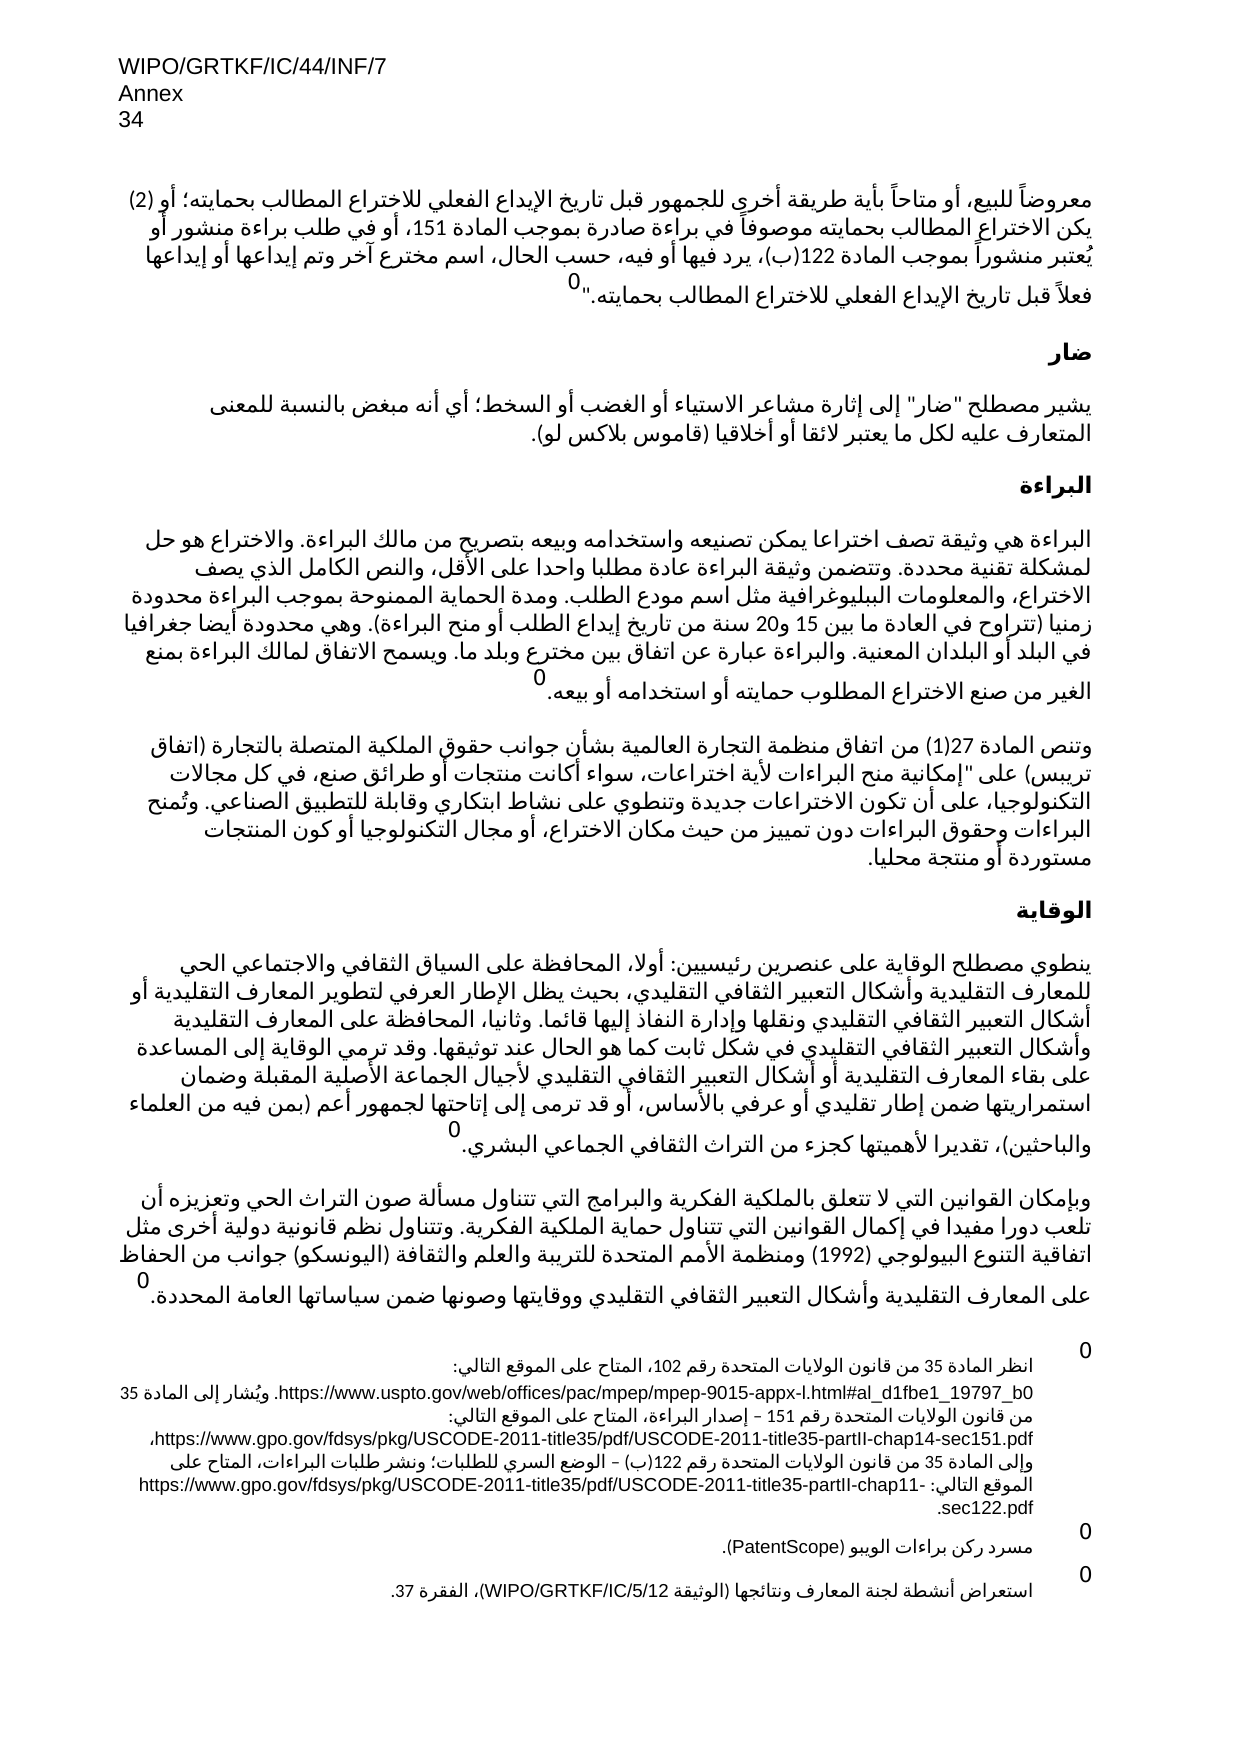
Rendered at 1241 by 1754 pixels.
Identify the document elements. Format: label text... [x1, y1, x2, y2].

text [118, 185, 1092, 313]
text البراءة هي وثيقة تصف اختراعا يمكن تصنيعه واستخدامه وبيعه بتصريح من مالك البراءة. والاختراع هو حل لمشكلة تقنية محددة. وتتضمن وثيقة البراءة عادة مطلبا واحدا على الأقل، والنص الكامل الذي يصف الاختراع، والمعلومات الببليوغرافية مثل اسم مودع الطلب. ومدة الحماية الممنوحة بموجب البراءة محدودة زمنيا (تتراوح في العادة ما بين 15 و20 سنة من تاريخ إيداع الطلب أو منح البراءة). وهي محدودة أيضا جغرافيا في البلد أو البلدان المعنية. والبراءة عبارة عن اتفاق بين مخترع وبلد ما. ويسمح الاتفاق لمالك البراءة بمنع الغير من صنع الاختراع المطلوب حمايته أو استخدامه أو بيعه. [118, 525, 1092, 708]
subtitle البراءة [118, 472, 1092, 500]
subtitle الوقاية [118, 896, 1092, 924]
text ينطوي مصطلح الوقاية على عنصرين رئيسيين: أولا، المحافظة على السياق الثقافي والاجتماعي الحي للمعارف التقليدية وأشكال التعبير الثقافي التقليدي، بحيث يظل الإطار العرفي لتطوير المعارف التقليدية أو أشكال التعبير الثقافي التقليدي ونقلها وإدارة النفاذ إليها قائما. وثانيا، المحافظة على المعارف التقليدية وأشكال التعبير الثقافي التقليدي في شكل ثابت كما هو الحال عند توثيقها. وقد ترمي الوقاية إلى المساعدة على بقاء المعارف التقليدية أو أشكال التعبير الثقافي التقليدي لأجيال الجماعة الأصلية المقبلة وضمان استمراريتها ضمن إطار تقليدي أو عرفي بالأساس، أو قد ترمى إلى إتاحتها لجمهور أعم (بمن فيه من العلماء والباحثين)، تقديرا لأهميتها كجزء من التراث الثقافي الجماعي البشري. [118, 949, 1092, 1161]
subtitle ضار [118, 338, 1092, 366]
text وتنص المادة 27(1) من اتفاق منظمة التجارة العالمية بشأن جوانب حقوق الملكية المتصلة بالتجارة (اتفاق تريبس) على "إمكانية منح البراءات لأية اختراعات، سواء أكانت منتجات أو طرائق صنع، في كل مجالات التكنولوجيا، على أن تكون الاختراعات جديدة وتنطوي على نشاط ابتكاري وقابلة للتطبيق الصناعي. وتُمنح البراءات وحقوق البراءات دون تمييز من حيث مكان الاختراع، أو مجال التكنولوجيا أو كون المنتجات مستوردة أو منتجة محليا. [118, 731, 1092, 871]
text وبإمكان القوانين التي لا تتعلق بالملكية الفكرية والبرامج التي تتناول مسألة صون التراث الحي وتعزيزه أن تلعب دورا مفيدا في إكمال القوانين التي تتناول حماية الملكية الفكرية. وتتناول نظم قانونية دولية أخرى مثل اتفاقية التنوع البيولوجي (1992) ومنظمة الأمم المتحدة للتريبة والعلم والثقافة (اليونسكو) جوانب من الحفاظ على المعارف التقليدية وأشكال التعبير الثقافي التقليدي ووقايتها وصونها ضمن سياساتها العامة المحددة. [118, 1184, 1092, 1312]
text يشير مصطلح "ضار" إلى إثارة مشاعر الاستياء أو الغضب أو السخط؛ أي أنه مبغض بالنسبة للمعنى المتعارف عليه لكل ما يعتبر لائقا أو أخلاقيا (قاموس بلاكس لو). [118, 391, 1092, 447]
